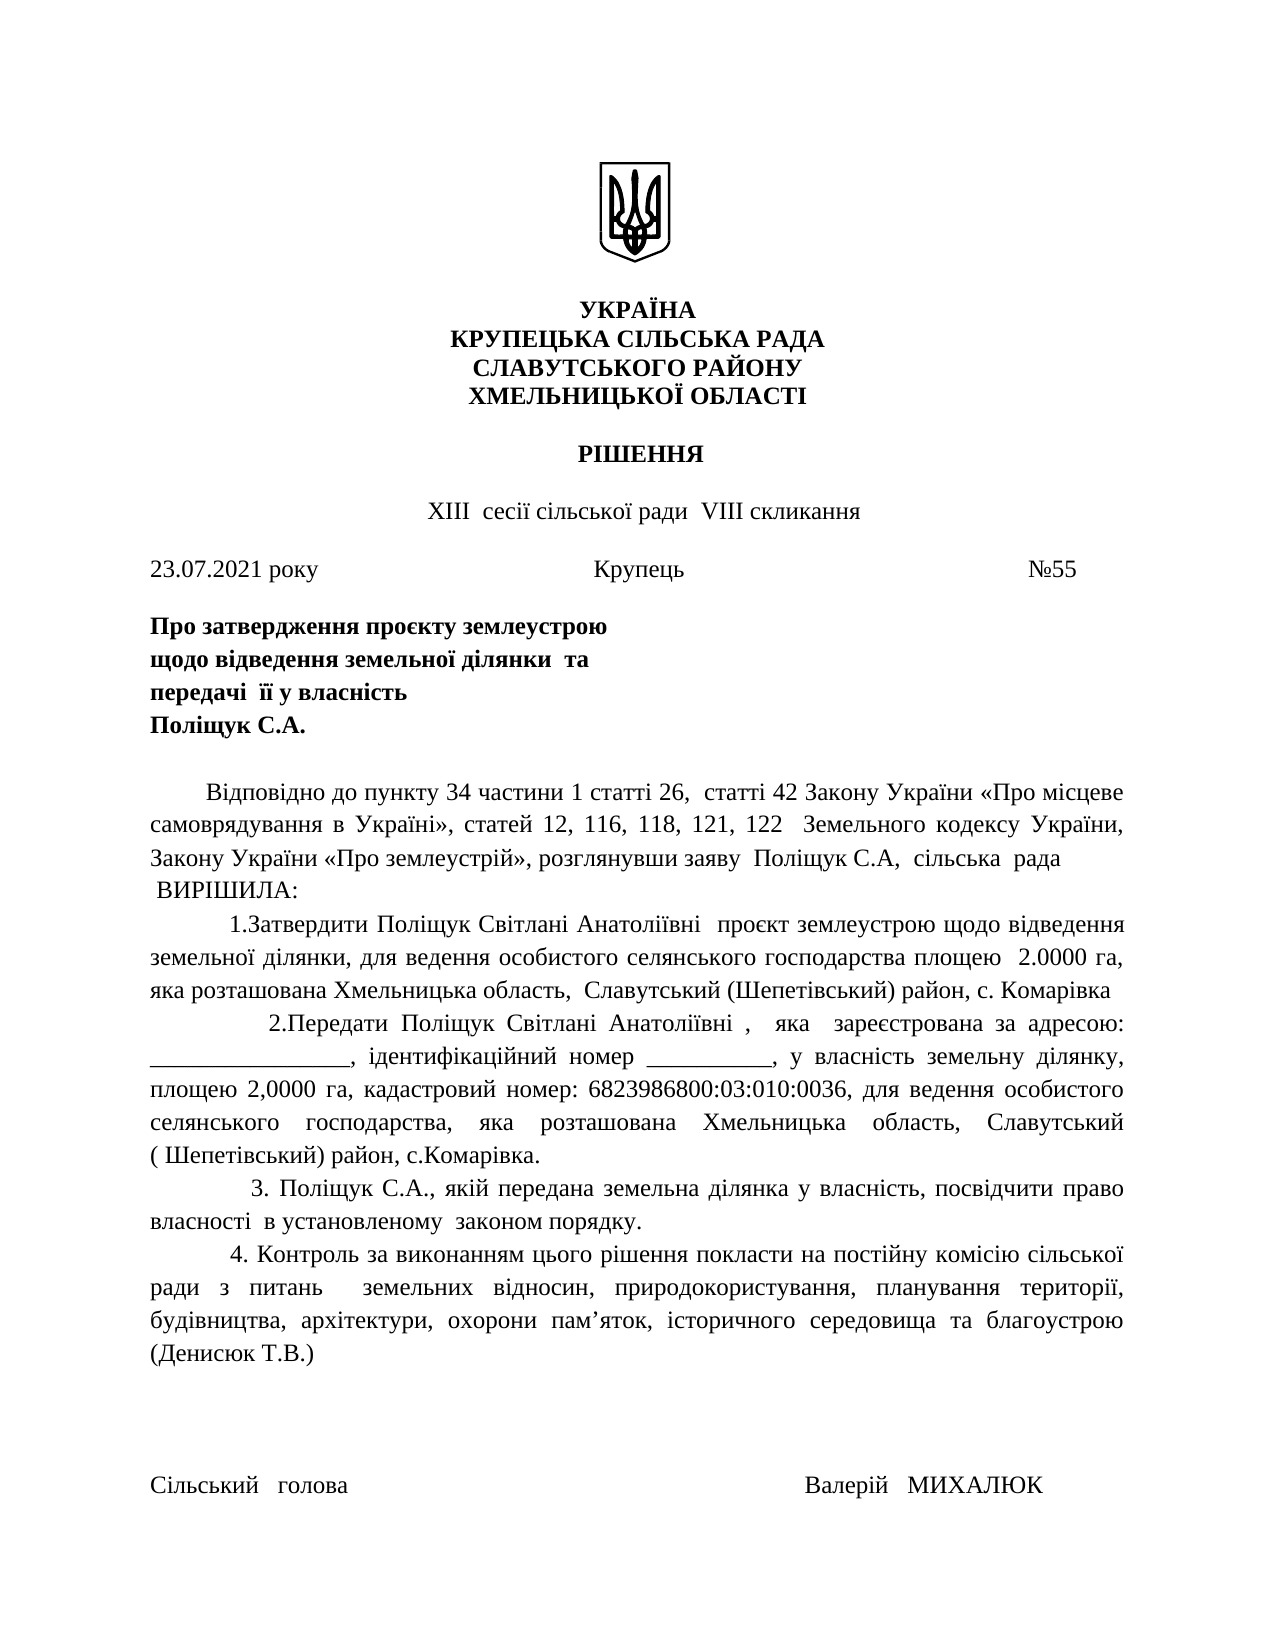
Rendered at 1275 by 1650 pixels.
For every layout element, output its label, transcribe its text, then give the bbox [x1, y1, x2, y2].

text 3. Поліщук С.А., якій передана земельна ділянка у власність, посвідчити право власності в установленому законом порядку. [150, 1173, 1125, 1234]
text 2.Передати Поліщук Світлані Анатоліївні , яка зареєстрована за адресою: ________________, ідентифікаційний номер __________, у власність земельну ділянку, площею 2,0000 га, кадастровий номер: 6823986800:03:010:0036, для ведення особистого селянського господарства, яка розташована Хмельницька область, Славутський ( Шепетівський) район, с.Комарівка. [150, 1008, 1125, 1168]
text 4. Контроль за виконанням цього рішення покласти на постійну комісію сільської ради з питань земельних відносин, природокористування, планування території, будівництва, архітектури, охорони пам’яток, історичного середовища та благоустрою (Денисюк Т.В.) [150, 1239, 1125, 1367]
text ХМЕЛЬНИЦЬКОЇ ОБЛАСТІ [150, 381, 1125, 410]
text щодо відведення земельної ділянки та [150, 644, 1125, 673]
text передачі її у власність [150, 677, 1125, 706]
text 23.07.2021 року Крупець №55 [150, 554, 1125, 583]
text Про затвердження проєкту землеустрою [150, 611, 1125, 640]
text Сільський голова Валерій МИХАЛЮК [150, 1470, 1125, 1499]
text Відповідно до пункту 34 частини 1 статті 26, статті 42 Закону України «Про місцеве самоврядування в Україні», статей 12, 116, 118, 121, 122 Земельного кодексу України, Закону України «Про землеустрій», розглянувши заяву Поліщук С.А, сільська рада [150, 777, 1125, 871]
text ХІІІ сесії сільської ради VІІІ скликання [150, 496, 1125, 525]
text КРУПЕЦЬКА СІЛЬСЬКА РАДА [150, 324, 1125, 353]
text ВИРІШИЛА: [150, 876, 1125, 904]
text РІШЕННЯ [150, 439, 1125, 468]
text УКРАЇНА [150, 295, 1125, 324]
text Поліщук С.А. [150, 711, 1125, 739]
text 1.Затвердити Поліщук Світлані Анатоліївні проєкт землеустрою щодо відведення земельної ділянки, для ведення особистого селянського господарства площею 2.0000 га, яка розташована Хмельницька область, Славутський (Шепетівський) район, с. Комарівка [150, 909, 1125, 1003]
text СЛАВУТСЬКОГО РАЙОНУ [150, 353, 1125, 381]
